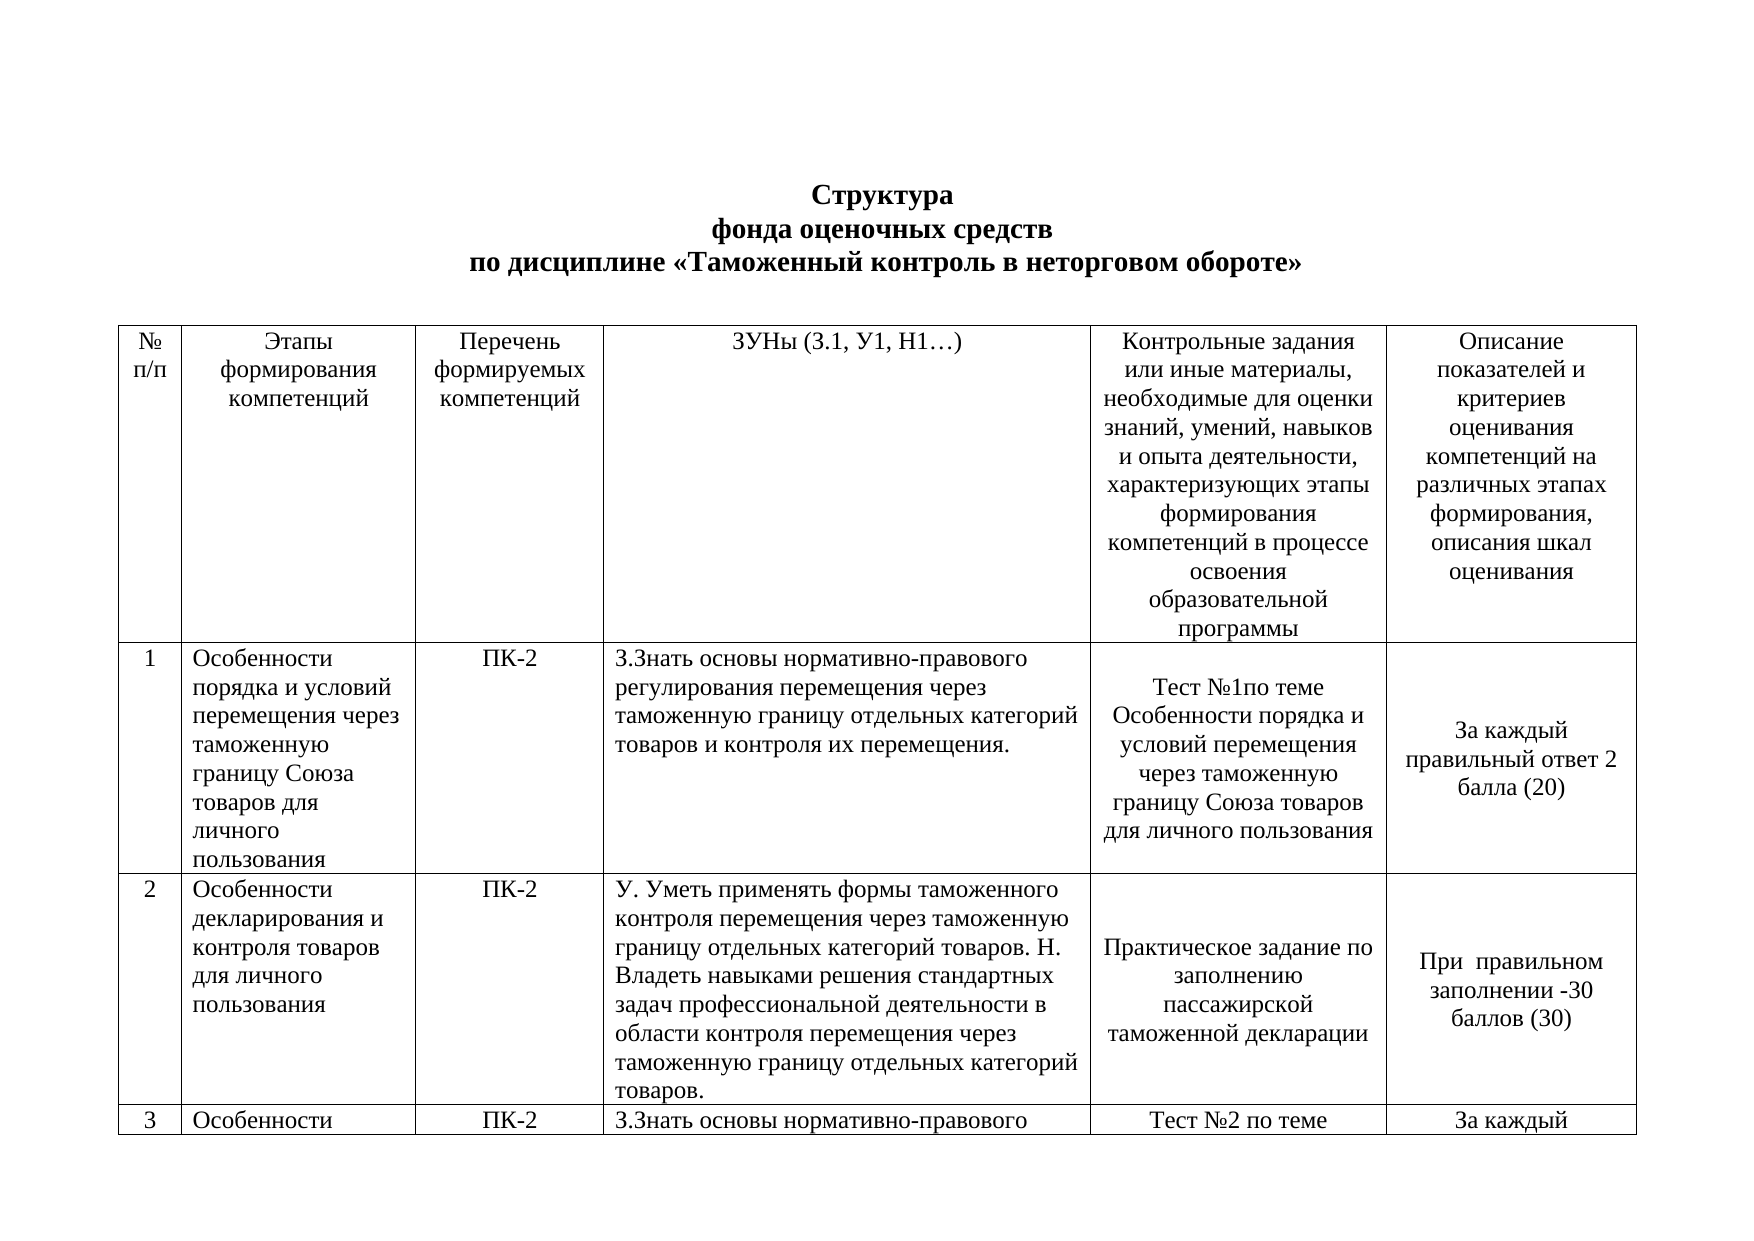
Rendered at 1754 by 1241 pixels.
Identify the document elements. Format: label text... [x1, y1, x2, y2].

table_cell ПК-2 [416, 1105, 603, 1134]
table_cell ПК-2 [416, 874, 603, 1104]
table_cell Особенности декларирования и контроля товаров для личного пользования [182, 874, 415, 1104]
table_cell Особенности порядка и условий перемещения через таможенную границу Союза товаров для личного пользования [182, 643, 415, 873]
table_header Описание показателей и критериев оценивания компетенций на различных этапах формирования, описания шкал оценивания [1387, 326, 1636, 642]
table_cell У. Уметь применять формы таможенного контроля перемещения через таможенную границу отдельных категорий товаров. Н. Владеть навыками решения стандартных задач профессиональной деятельности в области контроля перемещения через таможенную границу отдельных категорий товаров. [604, 874, 1090, 1104]
table_cell ПК-2 [416, 643, 603, 873]
table_header Этапы формирования компетенций [182, 326, 415, 642]
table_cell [604, 1105, 1090, 1134]
table_cell 1 [119, 643, 181, 873]
table_header ЗУНы (З.1, У1, Н1…) [604, 326, 1090, 642]
table_cell Тест №1по теме Особенности порядка и условий перемещения через таможенную границу Союза товаров для личного пользования [1091, 643, 1386, 873]
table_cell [1387, 1105, 1636, 1134]
table_cell 3 [119, 1105, 181, 1134]
text по дисциплине «Таможенный контроль в неторговом обороте» [128, 244, 1636, 278]
table_cell Практическое задание по заполнению пассажирской таможенной декларации [1091, 874, 1386, 1104]
table_header Контрольные задания или иные материалы, необходимые для оценки знаний, умений, навыков и опыта деятельности, характеризующих этапы формирования компетенций в процессе освоения образовательной программы [1091, 326, 1386, 642]
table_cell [182, 1105, 415, 1134]
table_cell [1091, 1105, 1386, 1134]
table_header Перечень формируемых компетенций [416, 326, 603, 642]
table_cell З.Знать основы нормативно-правового регулирования перемещения через таможенную границу отдельных категорий товаров и контроля их перемещения. [604, 643, 1090, 873]
text фонда оценочных средств [128, 211, 1636, 244]
text Структура [128, 177, 1636, 211]
table_header № п/п [119, 326, 181, 642]
table_cell При правильном заполнении -30 баллов (30) [1387, 874, 1636, 1104]
table_cell За каждый правильный ответ 2 балла (20) [1387, 643, 1636, 873]
table_cell 2 [119, 874, 181, 1104]
